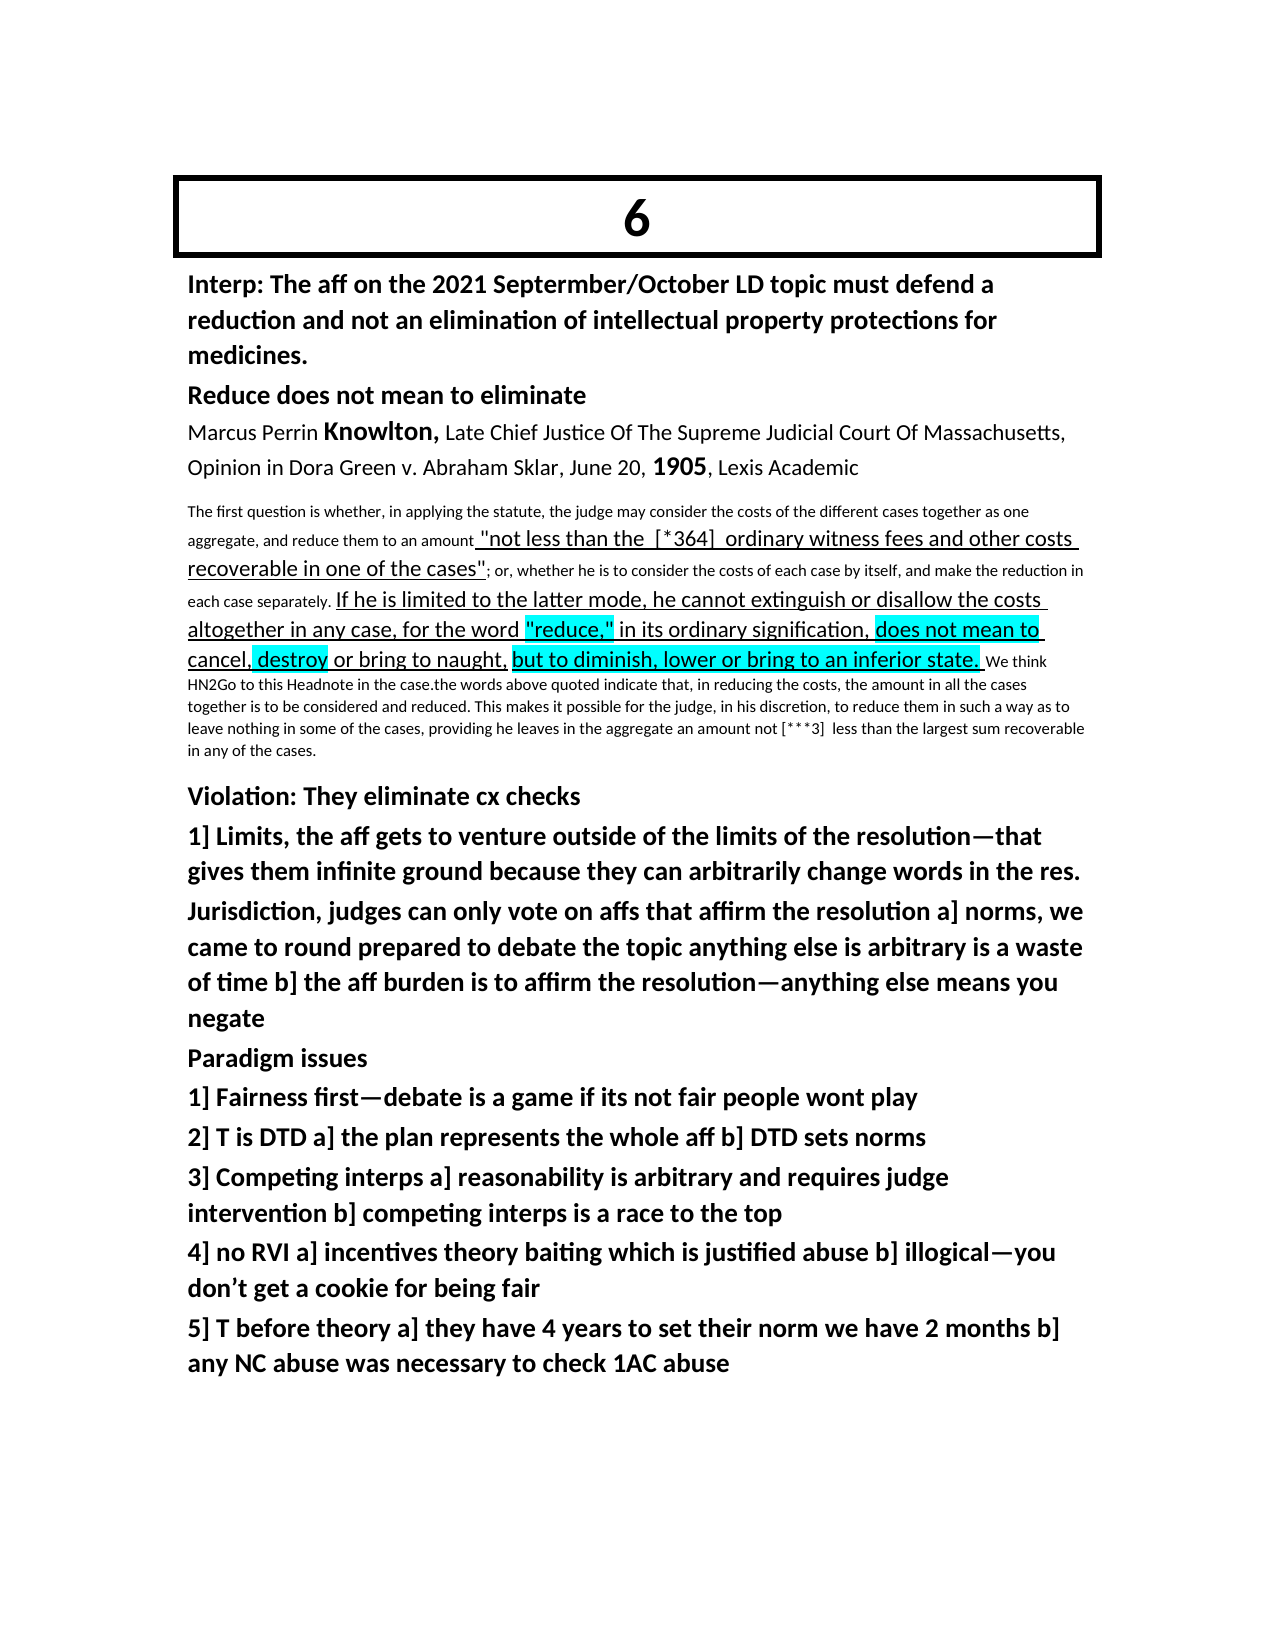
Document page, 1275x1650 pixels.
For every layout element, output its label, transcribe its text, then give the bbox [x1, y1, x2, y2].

subtitle Reduce does not mean to eliminate [187, 378, 1087, 411]
subtitle Interp: The aff on the 2021 Septermber/October LD topic must defend a reduction and not an elimination of intellectual property protections for medicines. [187, 267, 1087, 371]
subtitle 2] T is DTD a] the plan represents the whole aff b] DTD sets norms [187, 1120, 1087, 1153]
text Marcus Perrin Knowlton, Late Chief Justice Of The Supreme Judicial Court Of Massachusetts, Opinion in Dora Green v. Abraham Sklar, June 20, 1905, Lexis Academic [187, 414, 1087, 482]
subtitle 6 [179, 181, 1096, 252]
subtitle 4] no RVI a] incentives theory baiting which is justified abuse b] illogical—you don’t get a cookie for being fair [187, 1236, 1087, 1304]
subtitle Violation: They eliminate cx checks [187, 779, 1087, 812]
text The first question is whether, in applying the statute, the judge may consider the costs of the different cases together as one aggregate, and reduce them to an amount "not less than the [*364] ordinary witness fees and other costs recoverable in one of the cases"; or, whether he is to consider the costs of each case by itself, and make the reduction in each case separately. If he is limited to the latter mode, he cannot extinguish or disallow the costs altogether in any case, for the word "reduce," in its ordinary signification, does not mean to cancel, destroy or bring to naught, but to diminish, lower or bring to an inferior state. We think HN2Go to this Headnote in the case.the words above quoted indicate that, in reducing the costs, the amount in all the cases together is to be considered and reduced. This makes it possible for the judge, in his discretion, to reduce them in such a way as to leave nothing in some of the cases, providing he leaves in the aggregate an amount not [***3] less than the largest sum recoverable in any of the cases. [187, 502, 1087, 761]
subtitle 1] Limits, the aff gets to venture outside of the limits of the resolution—that gives them infinite ground because they can arbitrarily change words in the res. [187, 819, 1087, 887]
subtitle 3] Competing interps a] reasonability is arbitrary and requires judge intervention b] competing interps is a race to the top [187, 1160, 1087, 1229]
subtitle Jurisdiction, judges can only vote on affs that affirm the resolution a] norms, we came to round prepared to debate the topic anything else is arbitrary is a waste of time b] the aff burden is to affirm the resolution—anything else means you negate [187, 894, 1087, 1034]
subtitle 5] T before theory a] they have 4 years to set their norm we have 2 months b] any NC abuse was necessary to check 1AC abuse [187, 1311, 1087, 1379]
subtitle Paradigm issues [187, 1041, 1087, 1074]
subtitle 1] Fairness first—debate is a game if its not fair people wont play [187, 1081, 1087, 1113]
